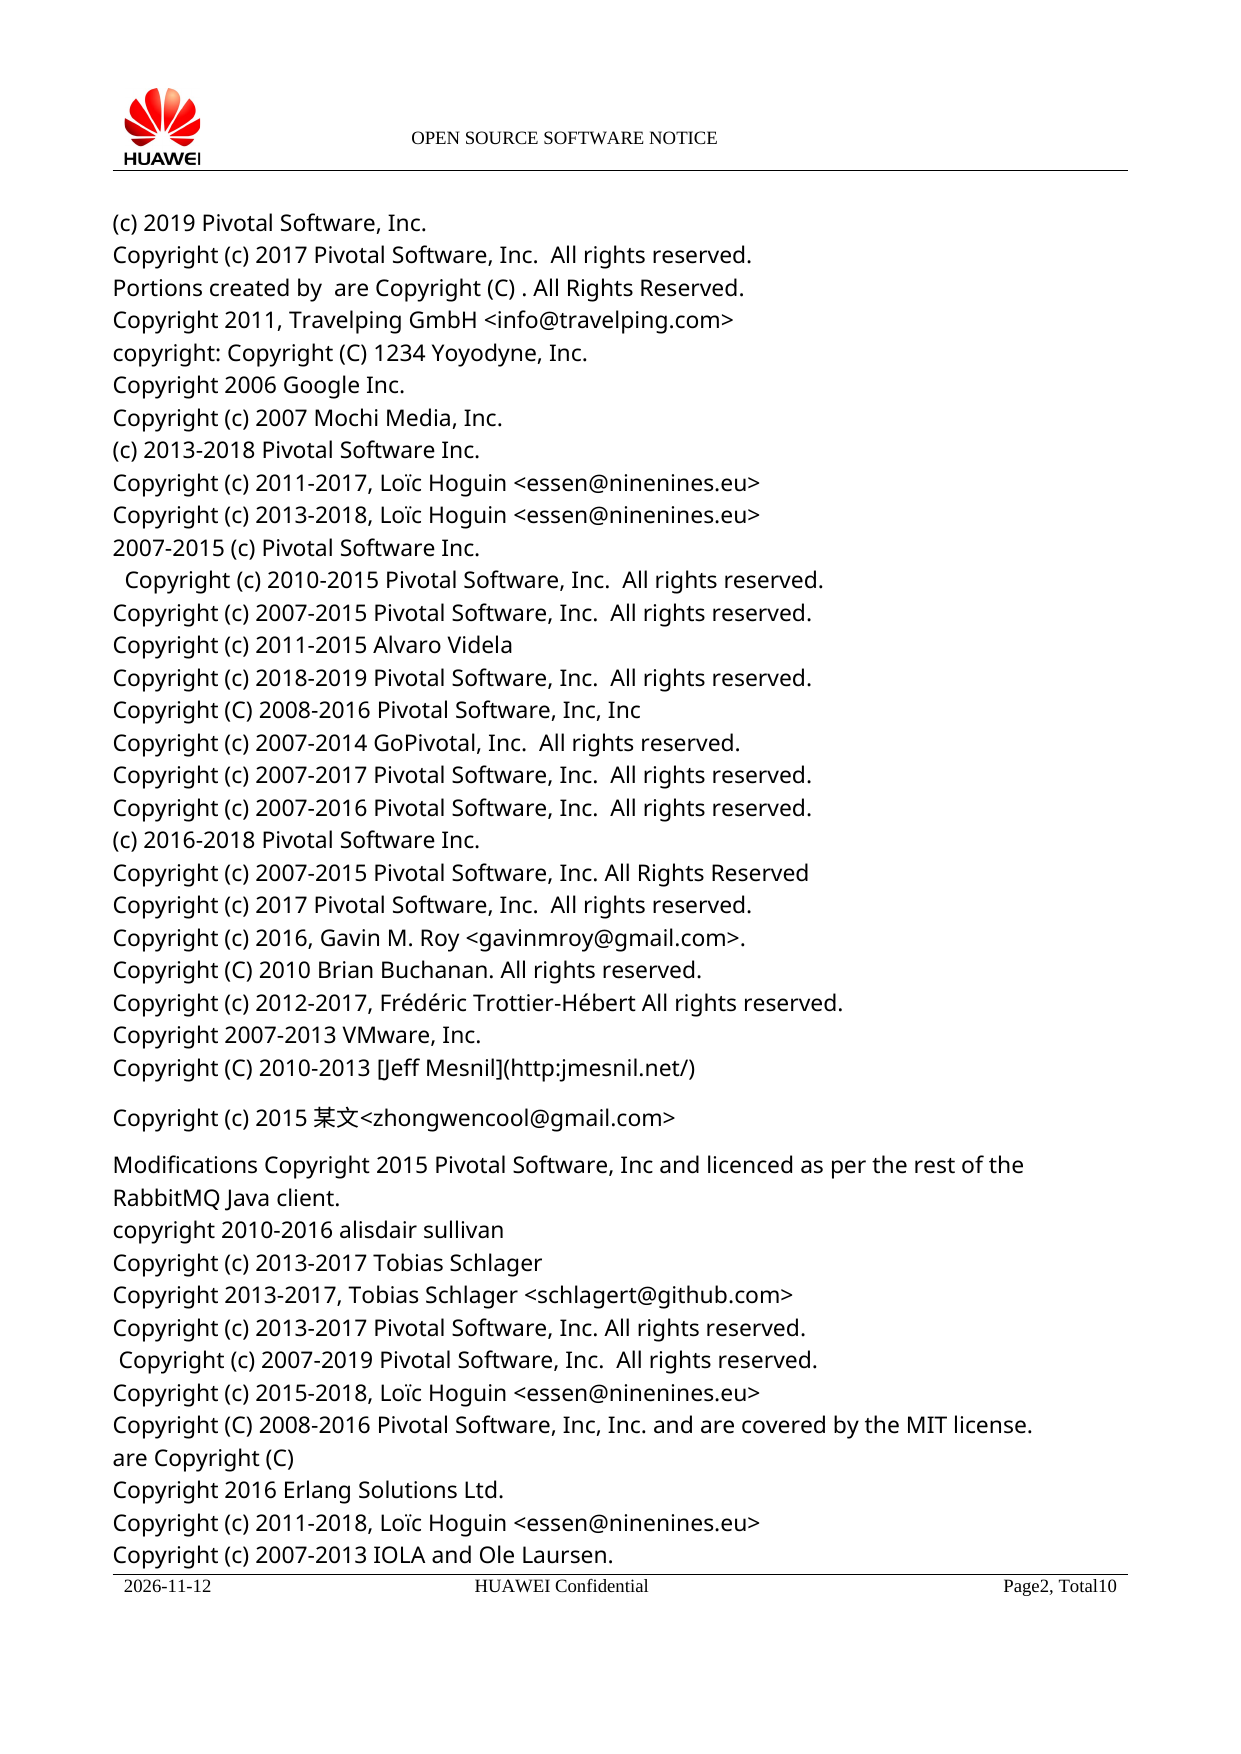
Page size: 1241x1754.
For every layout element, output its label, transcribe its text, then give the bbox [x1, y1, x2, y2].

picture [124, 88, 201, 165]
